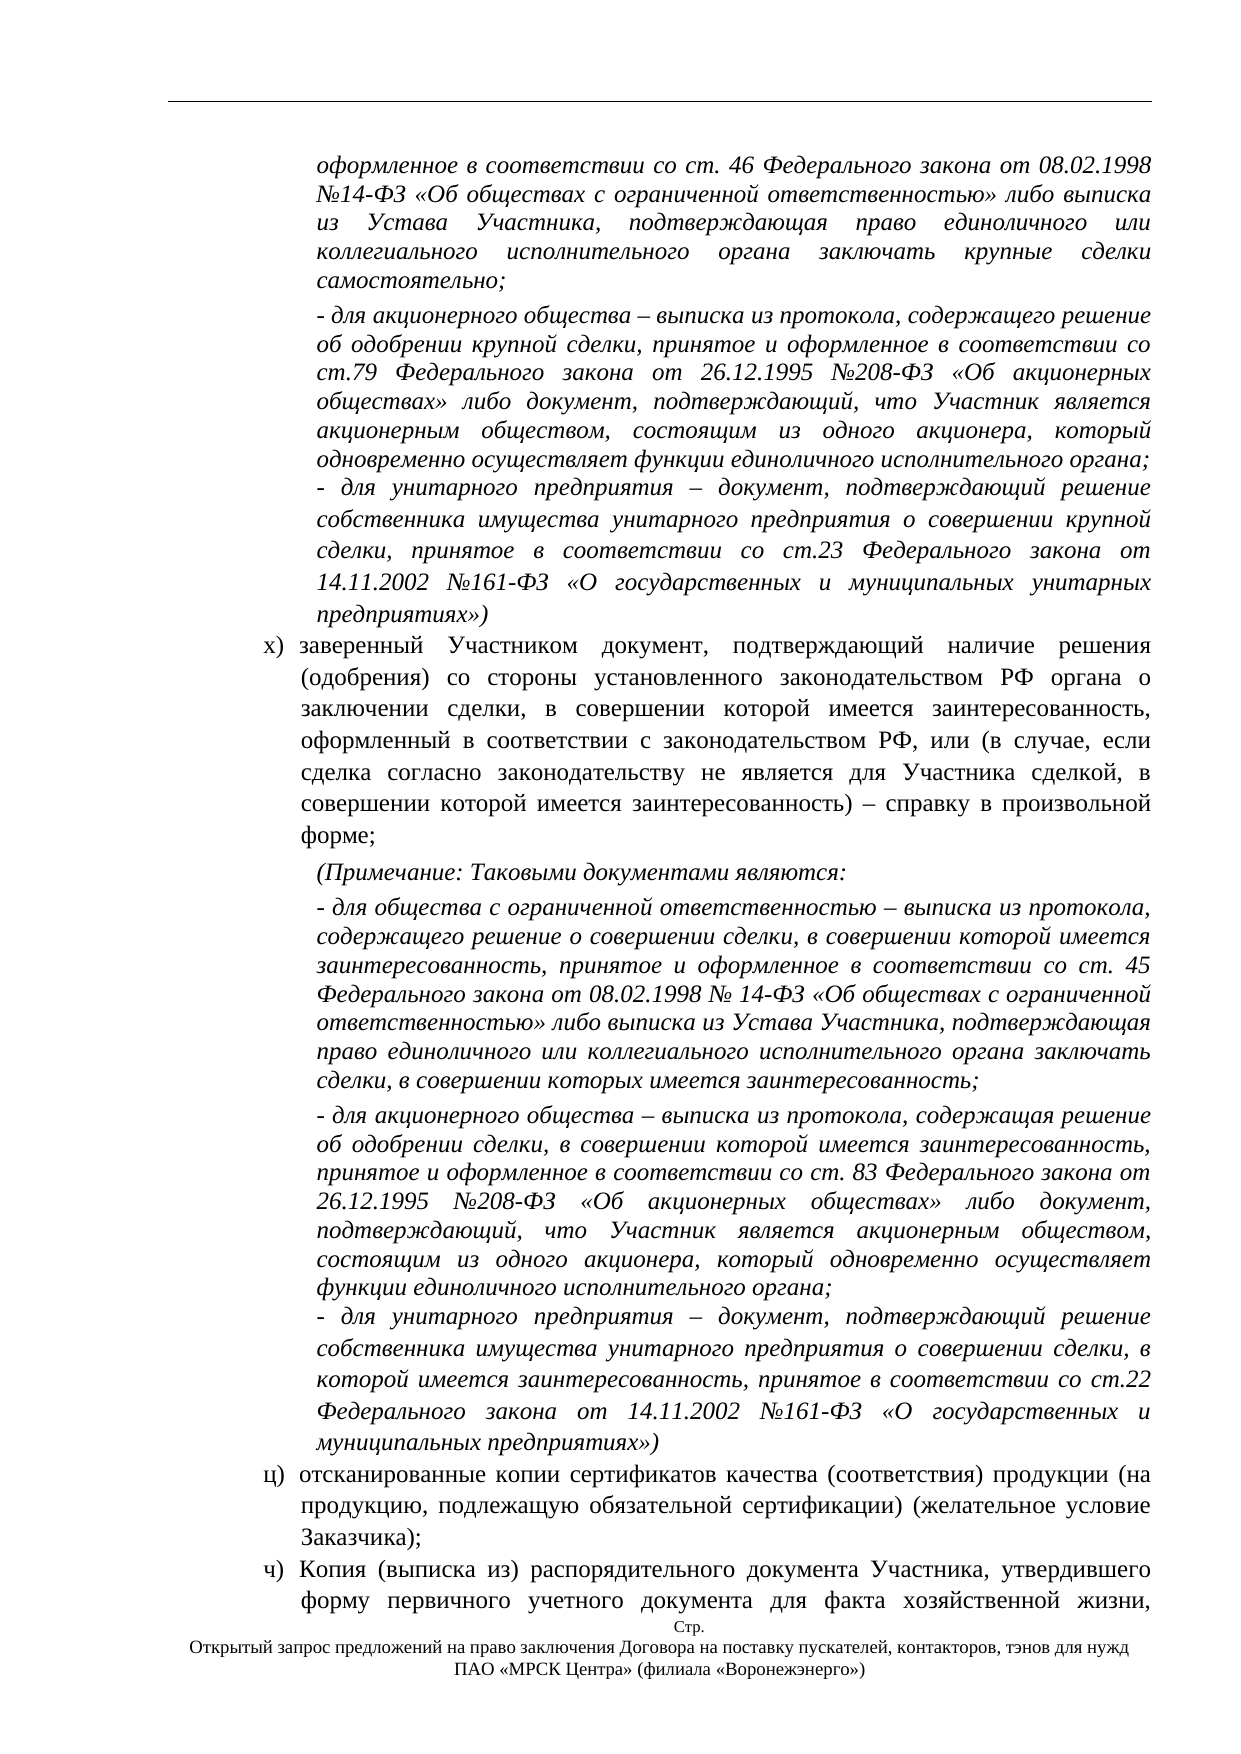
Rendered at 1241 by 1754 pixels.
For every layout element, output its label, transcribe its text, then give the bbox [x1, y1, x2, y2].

list - для общества с ограниченной ответственностью – выписка из протокола, содержащего решение о совершении сделки, в совершении которой имеется заинтересованность, принятое и оформленное в соответствии со ст. 45 Федерального закона от 08.02.1998 № 14-ФЗ «Об обществах с ограниченной ответственностью» либо выписка из Устава Участника, подтверждающая право единоличного или коллегиального исполнительного органа заключать сделки, в совершении которых имеется заинтересованность; [316, 892, 1152, 1094]
list - для унитарного предприятия – документ, подтверждающий решение собственника имущества унитарного предприятия о совершении крупной сделки, принятое в соответствии со ст.23 Федерального закона от 14.11.2002 №161-ФЗ «О государственных и муниципальных унитарных предприятиях») [316, 472, 1152, 627]
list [263, 1554, 1152, 1614]
list - для акционерного общества – выписка из протокола, содержащего решение об одобрении крупной сделки, принятое и оформленное в соответствии со ст.79 Федерального закона от 26.12.1995 №208-ФЗ «Об акционерных обществах» либо документ, подтверждающий, что Участник является акционерным обществом, состоящим из одного акционера, который одновременно осуществляет функции единоличного исполнительного органа; [316, 300, 1152, 472]
list - для унитарного предприятия – документ, подтверждающий решение собственника имущества унитарного предприятия о совершении сделки, в которой имеется заинтересованность, принятое в соответствии со ст.22 Федерального закона от 14.11.2002 №161-ФЗ «О государственных и муниципальных предприятиях») [316, 1301, 1152, 1456]
list отсканированные копии сертификатов качества (соответствия) продукции (на продукцию, подлежащую обязательной сертификации) (желательное условие Заказчика); [263, 1459, 1152, 1551]
list заверенный Участником документ, подтверждающий наличие решения (одобрения) со стороны установленного законодательством РФ органа о заключении сделки, в совершении которой имеется заинтересованность, оформленный в соответствии с законодательством РФ, или (в случае, если сделка согласно законодательству не является для Участника сделкой, в совершении которой имеется заинтересованность) – справку в произвольной форме; [263, 630, 1152, 848]
list - для акционерного общества – выписка из протокола, содержащая решение об одобрении сделки, в совершении которой имеется заинтересованность, принятое и оформленное в соответствии со ст. 83 Федерального закона от 26.12.1995 №208-ФЗ «Об акционерных обществах» либо документ, подтверждающий, что Участник является акционерным обществом, состоящим из одного акционера, который одновременно осуществляет функции единоличного исполнительного органа; [316, 1100, 1152, 1301]
list (Примечание: Таковыми документами являются: [316, 857, 1152, 886]
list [316, 150, 1152, 294]
